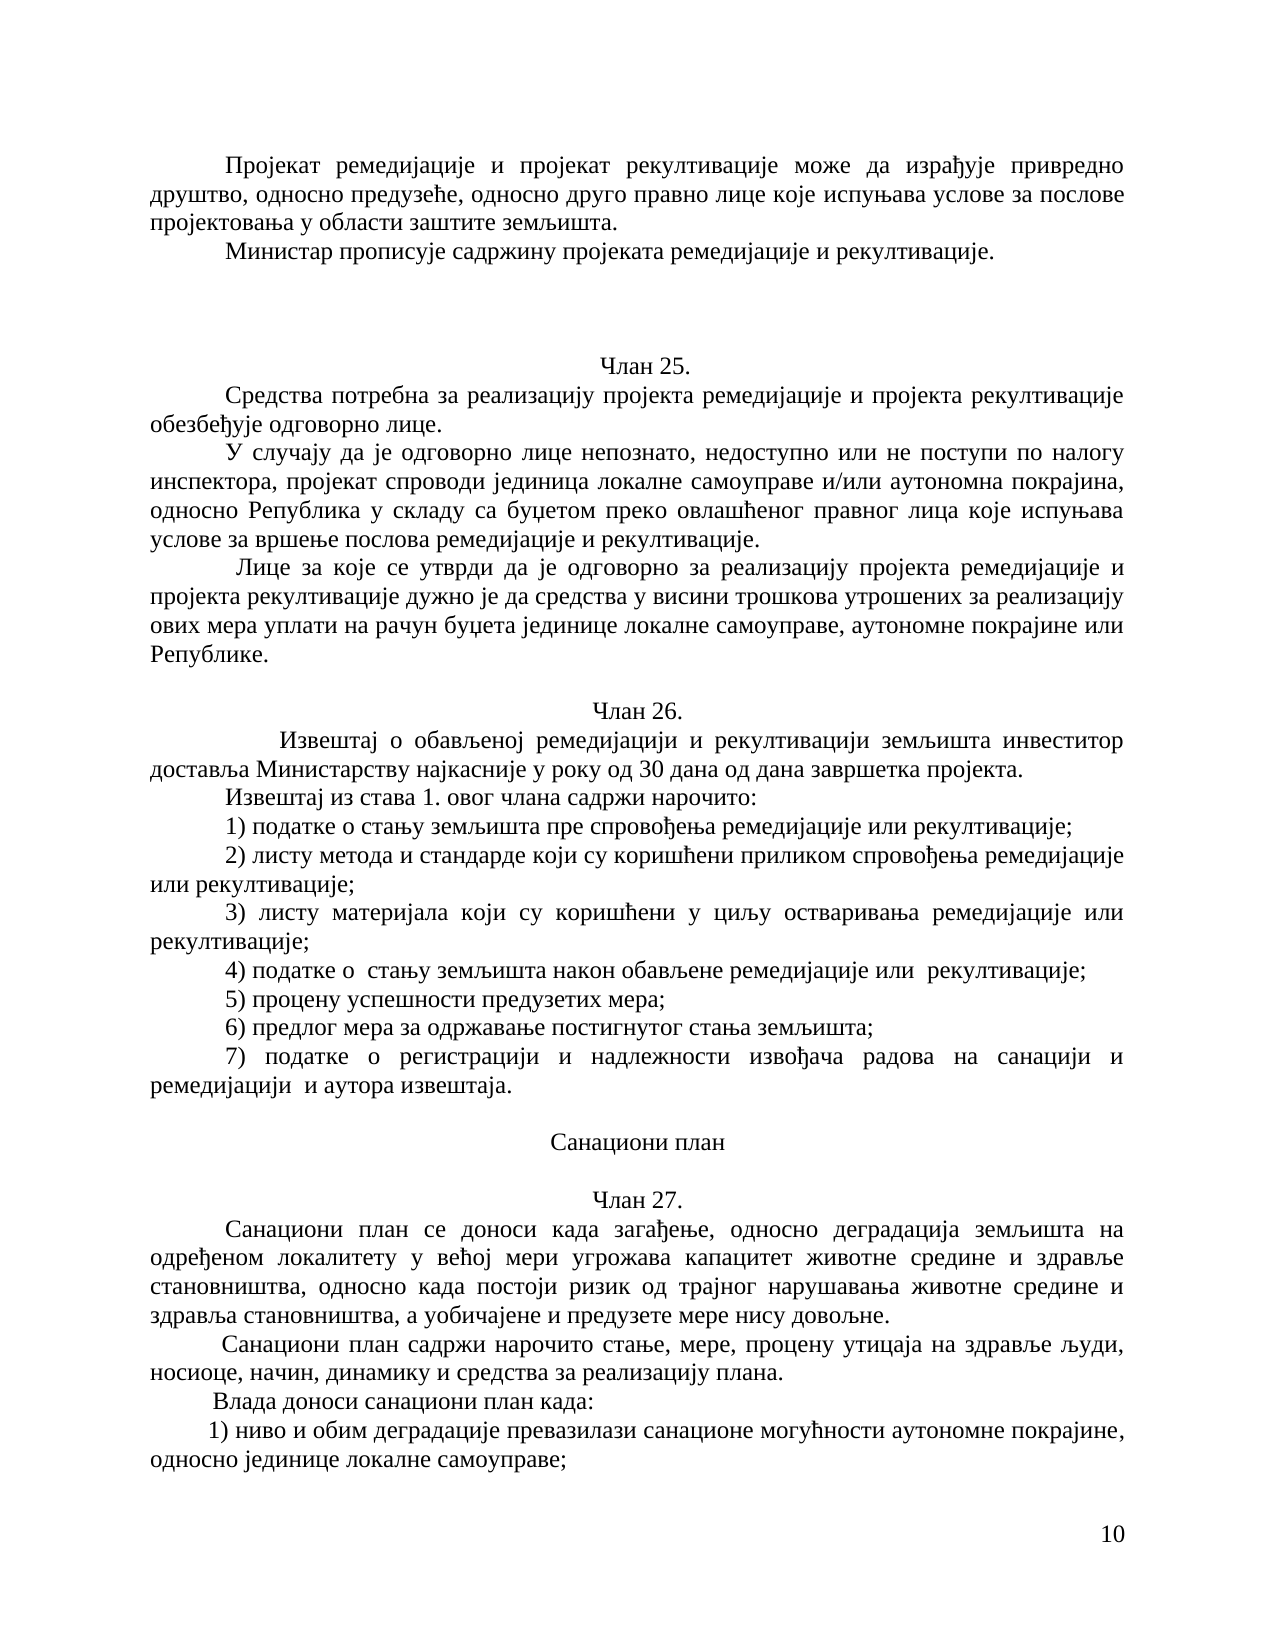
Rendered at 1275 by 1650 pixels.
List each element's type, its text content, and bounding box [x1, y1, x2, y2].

text Извештај о обављеној ремедијацији и рекултивацији земљишта инвеститор доставља Министарству најкасније у року од 30 дана од дана завршетка пројекта. [150, 725, 1125, 782]
text 5) процену успешности предузетих мера; [150, 984, 1125, 1012]
text Санациони план се доноси када загађење, односно деградација земљишта на одређеном локалитету у већој мери угрожава капацитет животне средине и здравље становништва, односно када постоји ризик од трајног нарушавања животне средине и здравља становништва, а уобичајене и предузете мере нису довољне. [150, 1214, 1125, 1329]
text Извештај из става 1. овог члана садржи нарочито: [150, 782, 1125, 811]
text 4) податке о стању земљишта након обављене ремедијације или рекултивације; [150, 955, 1125, 984]
text 3) листу материјала који су коришћени у циљу остваривања ремедијације или рекултивације; [150, 897, 1125, 955]
text Санациони план садржи нарочито стање, мере, процену утицаја на здравље људи, носиоце, начин, динамику и средства за реализацију плана. [150, 1329, 1125, 1386]
text 1) ниво и обим деградације превазилази санационе могућности аутономне покрајине, односно јединице локалне самоуправе; [150, 1415, 1125, 1472]
text Влада доноси санациони план када: [150, 1386, 1125, 1415]
text Лице за које се утврди да је одговорно за реализацију пројекта ремедијације и пројекта рекултивације дужно је да средства у висини трошкова утрошених за реализацију ових мера уплати на рачун буџета јединице локалне самоуправе, аутономне покрајине или Републике. [150, 552, 1125, 667]
text Члан 25. [525, 351, 1125, 380]
text 2) листу метода и стандарде који су коришћени приликом спровођења ремедијације или рекултивације; [150, 840, 1125, 897]
text Члан 26. [150, 696, 1125, 725]
text Члан 27. [150, 1185, 1125, 1214]
text 6) предлог мера за одржавање постигнутог стања земљишта; [150, 1012, 1125, 1041]
text Пројекат ремедијације и пројекат рекултивације може да израђује привредно друштво, односно предузеће, односно друго правно лице које испуњава услове за послове пројектовања у области заштите земљишта. [150, 150, 1125, 236]
text 1) податке о стању земљишта пре спровођења ремедијације или рекултивације; [150, 811, 1125, 840]
text Министар прописује садржину пројеката ремедијације и рекултивације. [150, 236, 1125, 265]
text Санациони план [150, 1127, 1125, 1156]
text 7) податке о регистрацији и надлежности извођача радова на санацији и ремедијацији и аутора извештаја. [150, 1041, 1125, 1099]
text Средства потребна за реализацију пројекта ремедијације и пројекта рекултивације обезбеђује одговорно лице. [150, 380, 1125, 437]
text У случају да је одговорно лице непознато, недоступно или не поступи по налогу инспектора, пројекат спроводи јединица локалне самоуправе и/или аутономна покрајина, односно Република у складу са буџетом преко овлашћеног правног лица које испуњава услове за вршење послова ремедијације и рекултивације. [150, 437, 1125, 552]
